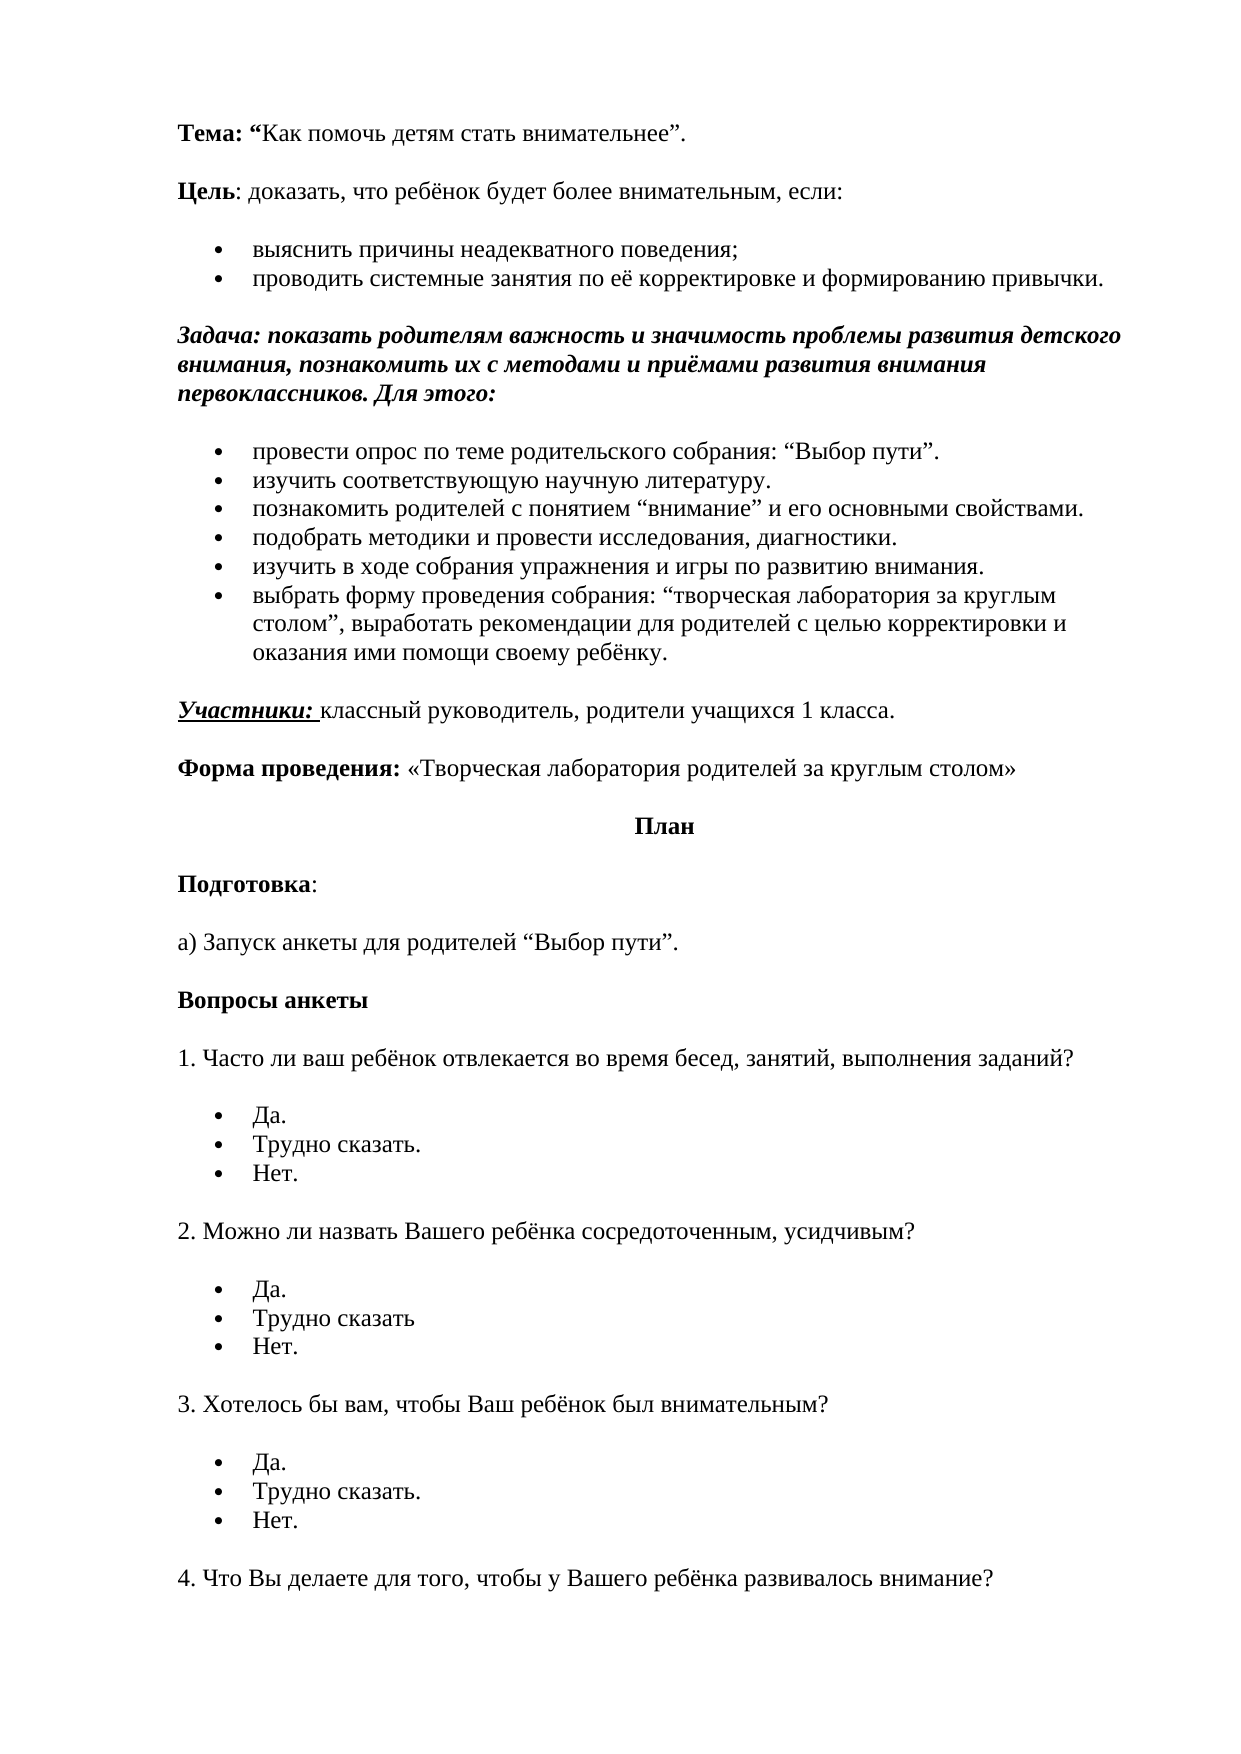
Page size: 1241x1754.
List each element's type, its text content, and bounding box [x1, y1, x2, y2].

list Да. [215, 1274, 1152, 1303]
list выбрать форму проведения собрания: “творческая лаборатория за круглым столом”, выработать рекомендации для родителей с целью корректировки и оказания ими помощи своему ребёнку. [215, 580, 1152, 666]
list Да. [215, 1447, 1152, 1476]
text 1. Часто ли ваш ребёнок отвлекается во время бесед, занятий, выполнения заданий? [177, 1043, 1152, 1071]
list Трудно сказать. [215, 1476, 1152, 1505]
list Нет. [215, 1505, 1152, 1533]
text План [177, 811, 1152, 840]
list изучить соответствующую научную литературу. [215, 465, 1152, 493]
text Задача: показать родителям важность и значимость проблемы развития детского внимания, познакомить их с методами и приёмами развития внимания первоклассников. Для этого: [177, 321, 1152, 407]
text Подготовка: [177, 869, 1152, 898]
text Цель: доказать, что ребёнок будет более внимательным, если: [177, 176, 1152, 205]
list изучить в ходе собрания упражнения и игры по развитию внимания. [215, 551, 1152, 580]
list Трудно сказать [215, 1303, 1152, 1331]
list выяснить причины неадекватного поведения; [215, 234, 1152, 263]
text 4. Что Вы делаете для того, чтобы у Вашего ребёнка развивалось внимание? [177, 1563, 1152, 1591]
list Нет. [215, 1158, 1152, 1187]
text Тема: “Как помочь детям стать внимательнее”. [177, 118, 1152, 147]
list проводить системные занятия по её корректировке и формированию привычки. [215, 263, 1152, 291]
text 3. Хотелось бы вам, чтобы Ваш ребёнок был внимательным? [177, 1389, 1152, 1418]
text а) Запуск анкеты для родителей “Выбор пути”. [177, 927, 1152, 956]
list подобрать методики и провести исследования, диагностики. [215, 522, 1152, 551]
text Вопросы анкеты [177, 985, 1152, 1013]
list Да. [215, 1101, 1152, 1129]
text Форма проведения: «Творческая лаборатория родителей за круглым столом» [177, 753, 1152, 782]
list Нет. [215, 1331, 1152, 1360]
list познакомить родителей с понятием “внимание” и его основными свойствами. [215, 493, 1152, 522]
text Участники: классный руководитель, родители учащихся 1 класса. [177, 695, 1152, 724]
text 2. Можно ли назвать Вашего ребёнка сосредоточенным, усидчивым? [177, 1216, 1152, 1245]
list Трудно сказать. [215, 1129, 1152, 1158]
list провести опрос по теме родительского собрания: “Выбор пути”. [215, 436, 1152, 465]
